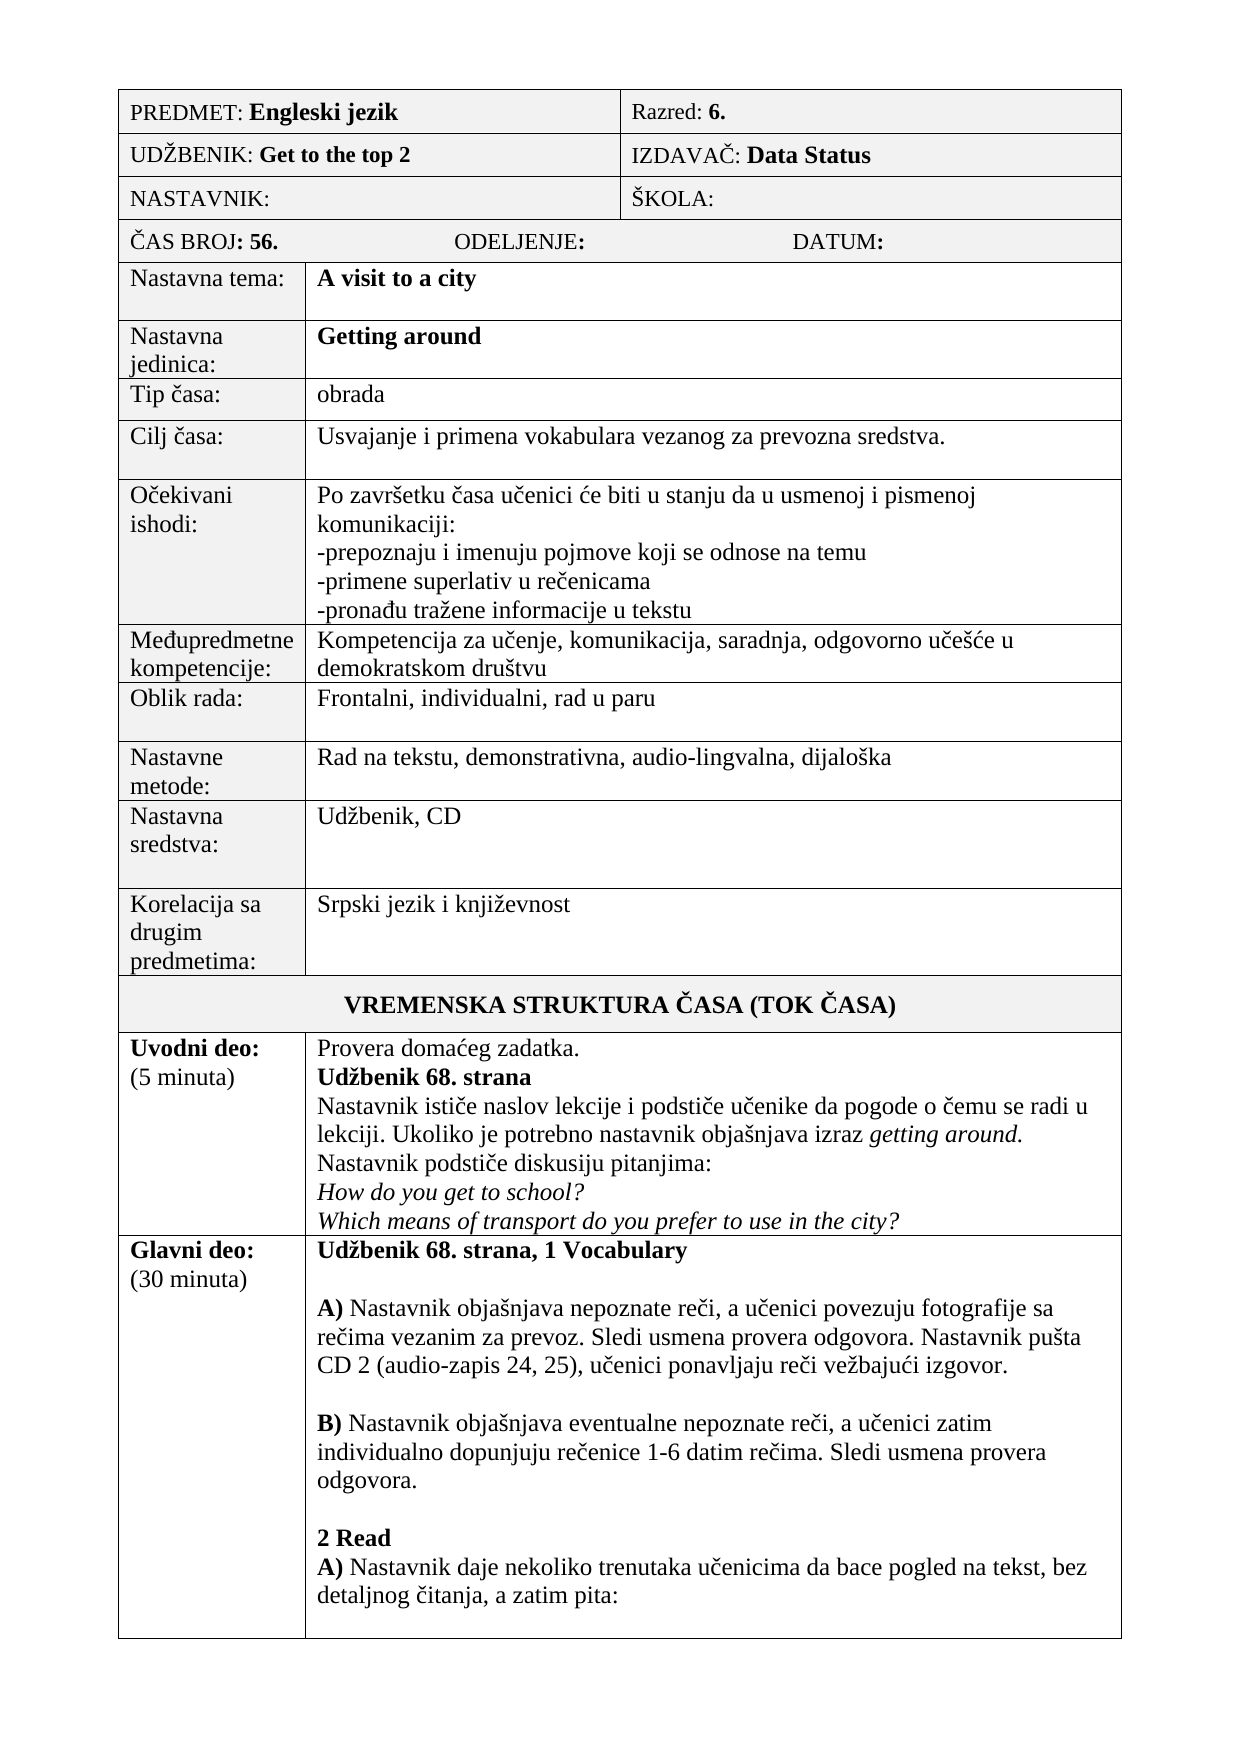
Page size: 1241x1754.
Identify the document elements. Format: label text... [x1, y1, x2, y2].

table_cell ČAS BROJ: 56. [119, 220, 443, 262]
table_cell UDŽBENIK: Get to the top 2 [119, 134, 620, 176]
table_cell Po završetku časa učenici će biti u stanju da u usmenoj i pismenoj komunikaciji: -prepoznaju i imenuju pojmove koji se odnose na temu -primene superlativ u rečenicama -pronađu tražene informacije u tekstu [306, 480, 1121, 624]
table_cell obrada [306, 379, 1121, 420]
table_cell Cilj časa: [119, 421, 305, 479]
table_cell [306, 1236, 1121, 1638]
table_cell ODELJENJE: [443, 220, 781, 262]
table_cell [119, 1236, 305, 1638]
table_cell Nastavna tema: [119, 263, 305, 320]
table_cell IZDAVAČ: Data Status [621, 134, 1121, 176]
table_cell A visit to a city [306, 263, 1121, 320]
table_header Razred: 6. [621, 90, 1121, 132]
table_cell Srpski jezik i književnost [306, 889, 1121, 975]
table_cell NASTAVNIK: [119, 177, 620, 219]
table_header PREDMET: Engleski jezik [119, 90, 620, 132]
table_cell Tip časa: [119, 379, 305, 420]
table_cell Frontalni, individualni, rad u paru [306, 683, 1121, 741]
table_cell Oblik rada: [119, 683, 305, 741]
table_cell Nastavna sredstva: [119, 801, 305, 888]
table_cell Usvajanje i primena vokabulara vezanog za prevozna sredstva. [306, 421, 1121, 479]
table_cell Korelacija sa drugim predmetima: [119, 889, 305, 975]
table_cell Udžbenik, CD [306, 801, 1121, 888]
table_cell Nastavne metode: [119, 742, 305, 800]
table_cell Očekivani ishodi: [119, 480, 305, 624]
table_cell DATUM: [781, 220, 1121, 262]
table_cell Uvodni deo: (5 minuta) [119, 1033, 305, 1234]
table_cell Međupredmetnekompetencije: [119, 625, 305, 682]
table_cell Nastavna jedinica: [119, 321, 305, 378]
table_cell VREMENSKA STRUKTURA ČASA (TOK ČASA) [119, 976, 1121, 1032]
table_cell Provera domaćeg zadatka. Udžbenik 68. strana Nastavnik ističe naslov lekcije i podstiče učenike da pogode o čemu se radi u lekciji. Ukoliko je potrebno nastavnik objašnjava izraz getting around. Nastavnik podstiče diskusiju pitanjima: How do you get to school? Which means of transport do you prefer to use in the city? [306, 1033, 1121, 1234]
table_cell ŠKOLA: [621, 177, 1121, 219]
table_cell Kompetencija za učenje, komunikacija, saradnja, odgovorno učešće u demokratskom društvu [306, 625, 1121, 682]
table_cell Rad na tekstu, demonstrativna, audio-lingvalna, dijaloška [306, 742, 1121, 800]
table_cell Getting around [306, 321, 1121, 378]
